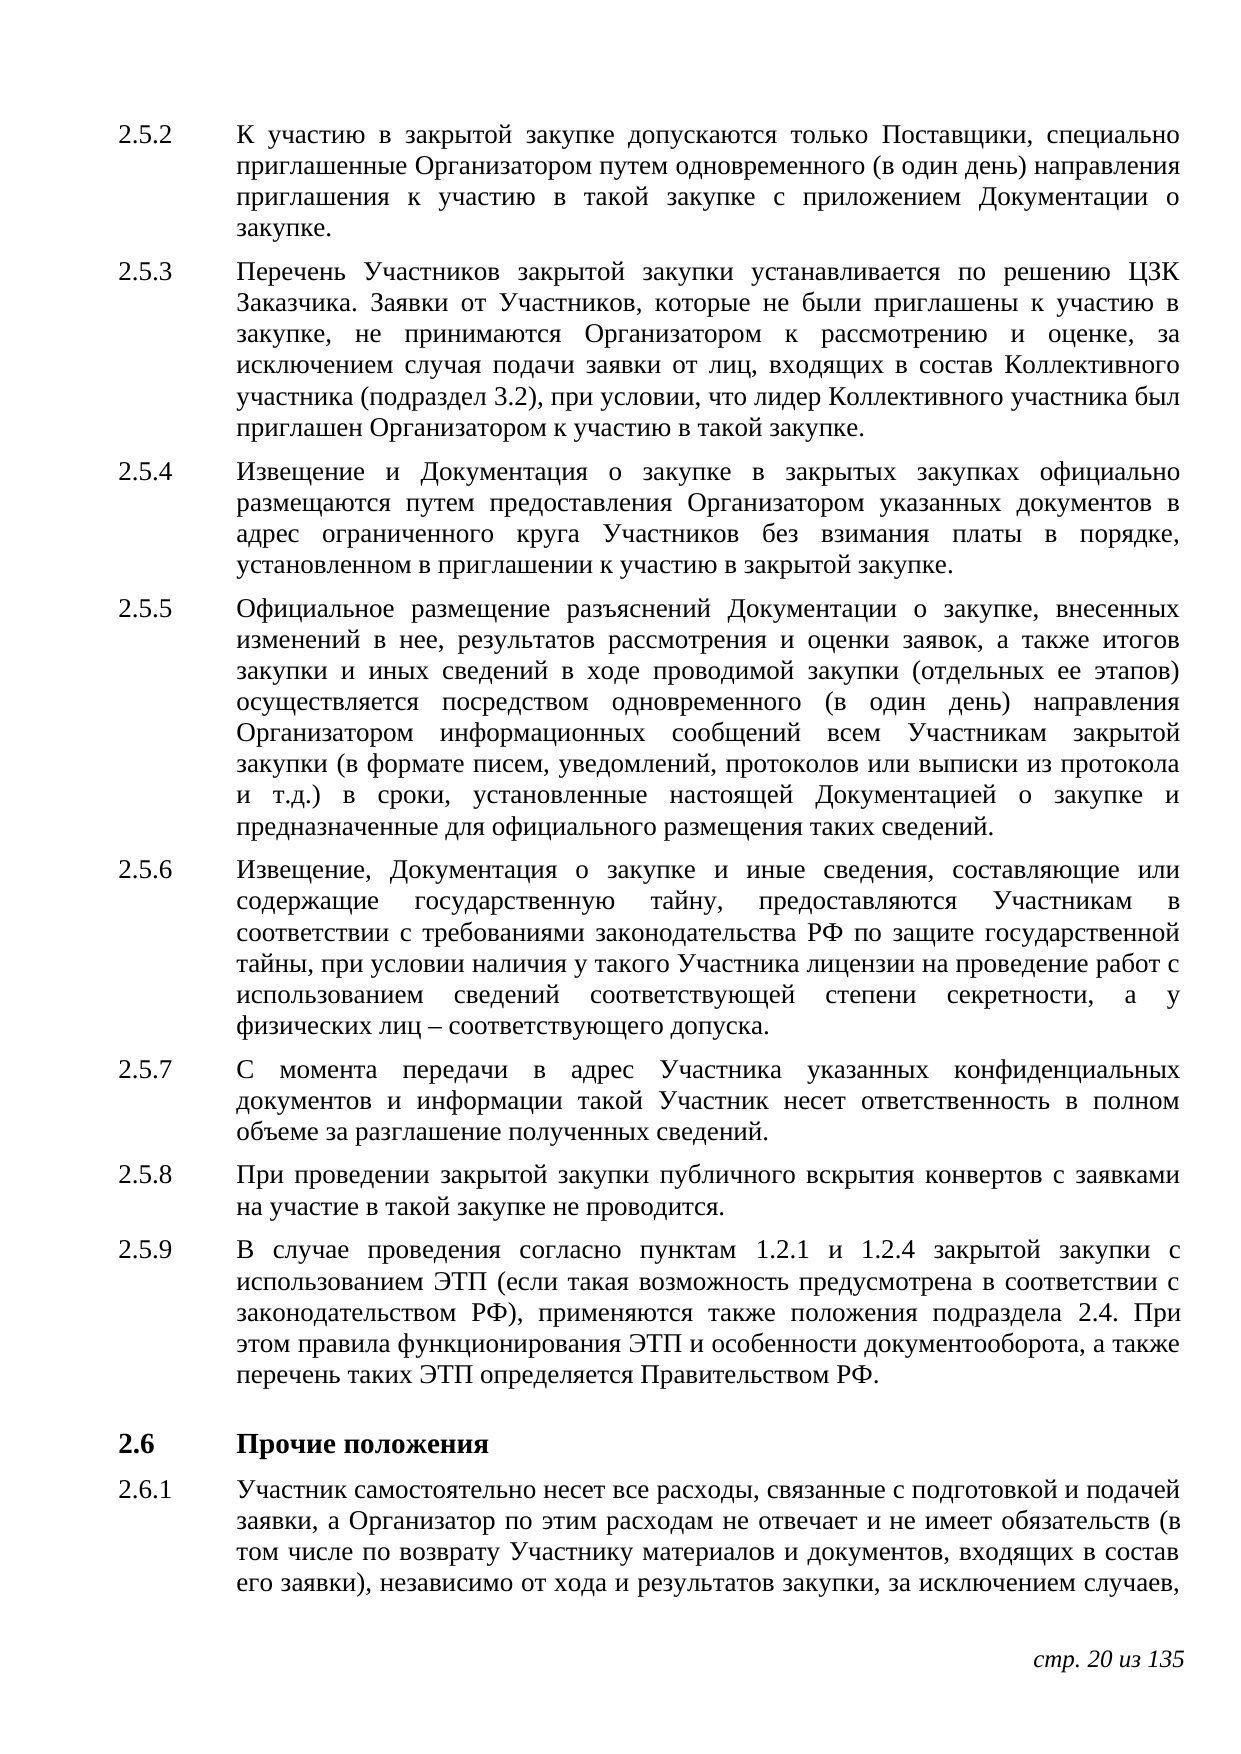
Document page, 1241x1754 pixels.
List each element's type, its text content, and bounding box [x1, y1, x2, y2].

text Перечень Участников закрытой закупки устанавливается по решению ЦЗК Заказчика. Заявки от Участников, которые не были приглашены к участию в закупке, не принимаются Организатором к рассмотрению и оценке, за исключением случая подачи заявки от лиц, входящих в состав Коллективного участника (подраздел 3.2), при условии, что лидер Коллективного участника был приглашен Организатором к участию в такой закупке. [118, 255, 1181, 442]
text Извещение и Документация о закупке в закрытых закупках официально размещаются путем предоставления Организатором указанных документов в адрес ограниченного круга Участников без взимания платы в порядке, установленном в приглашении к участию в закрытой закупке. [118, 454, 1181, 579]
text Извещение, Документация о закупке и иные сведения, составляющие или содержащие государственную тайну, предоставляются Участникам в соответствии с требованиями законодательства РФ по защите государственной тайны, при условии наличия у такого Участника лицензии на проведение работ с использованием сведений соответствующей степени секретности, а у физических лиц – соответствующего допуска. [118, 853, 1181, 1040]
text При проведении закрытой закупки публичного вскрытия конвертов с заявками на участие в такой закупке не проводится. [118, 1159, 1181, 1221]
text С момента передачи в адрес Участника указанных конфиденциальных документов и информации такой Участник несет ответственность в полном объеме за разглашение полученных сведений. [118, 1053, 1181, 1146]
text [118, 1473, 1181, 1597]
subtitle Прочие положения [118, 1427, 1181, 1460]
text К участию в закрытой закупке допускаются только Поставщики, специально приглашенные Организатором путем одновременного (в один день) направления приглашения к участию в такой закупке с приложением Документации о закупке. [118, 118, 1181, 243]
text Официальное размещение разъяснений Документации о закупке, внесенных изменений в нее, результатов рассмотрения и оценки заявок, а также итогов закупки и иных сведений в ходе проводимой закупки (отдельных ее этапов) осуществляется посредством одновременного (в один день) направления Организатором информационных сообщений всем Участникам закрытой закупки (в формате писем, уведомлений, протоколов или выписки из протокола и т.д.) в сроки, установленные настоящей Документацией о закупке и предназначенные для официального размещения таких сведений. [118, 592, 1181, 841]
text В случае проведения согласно пунктам 1.2.1 и 1.2.4 закрытой закупки с использованием ЭТП (если такая возможность предусмотрена в соответствии с законодательством РФ), применяются также положения подраздела 2.4. При этом правила функционирования ЭТП и особенности документооборота, а также перечень таких ЭТП определяется Правительством РФ. [118, 1233, 1181, 1389]
